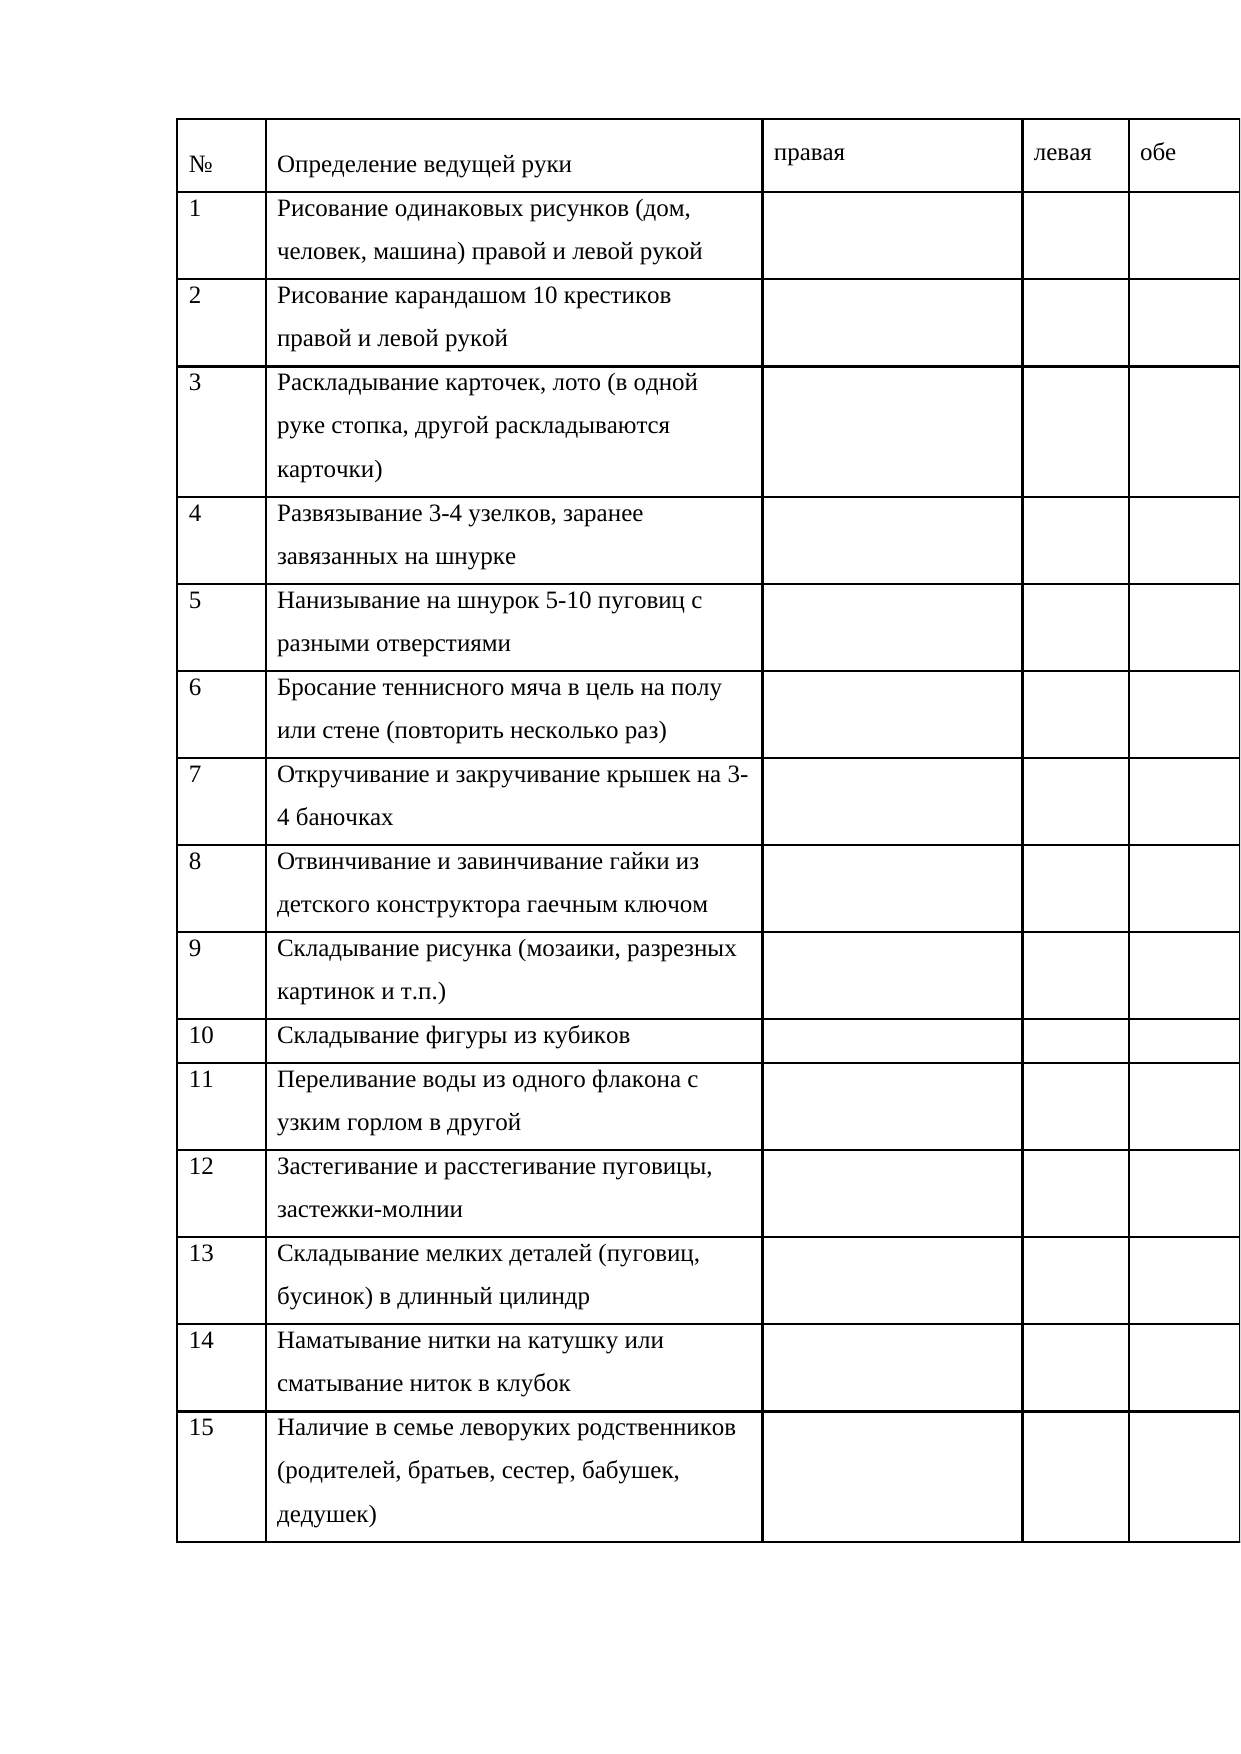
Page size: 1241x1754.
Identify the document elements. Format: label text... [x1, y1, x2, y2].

table_cell [764, 1020, 1021, 1062]
table_cell [1130, 672, 1239, 757]
table_cell [1130, 846, 1239, 931]
table_cell Рисование одинаковых рисунков (дом, человек, машина) правой и левой рукой [267, 193, 761, 278]
table_cell [1024, 672, 1128, 757]
table_cell [1024, 933, 1128, 1018]
table_cell [1024, 1325, 1128, 1410]
table_cell [1024, 846, 1128, 931]
table_cell Отвинчивание и завинчивание гайки из детского конструктора гаечным ключом [267, 846, 761, 931]
table_cell 3 [178, 368, 265, 496]
table_cell [1024, 1238, 1128, 1323]
table_cell [1024, 1064, 1128, 1149]
table_cell 13 [178, 1238, 265, 1323]
table_cell 2 [178, 280, 265, 365]
table_cell [764, 672, 1021, 757]
table_cell [764, 585, 1021, 670]
table_cell [764, 193, 1021, 278]
table_cell Складывание мелких деталей (пуговиц, бусинок) в длинный цилиндр [267, 1238, 761, 1323]
table_cell [1130, 933, 1239, 1018]
table_cell 14 [178, 1325, 265, 1410]
table_cell Складывание фигуры из кубиков [267, 1020, 761, 1062]
table_cell [1130, 1151, 1239, 1236]
table_cell [1130, 368, 1239, 496]
table_cell [1024, 280, 1128, 365]
table_cell 8 [178, 846, 265, 931]
table_cell [1130, 759, 1239, 844]
table_cell [764, 759, 1021, 844]
table_cell 9 [178, 933, 265, 1018]
table_cell Застегивание и расстегивание пуговицы, застежки-молнии [267, 1151, 761, 1236]
table_cell 15 [178, 1413, 265, 1541]
table_cell Откручивание и закручивание крышек на 3-4 баночках [267, 759, 761, 844]
table_cell [1130, 1413, 1239, 1541]
table_cell правая [764, 120, 1021, 191]
table_cell Нанизывание на шнурок 5-10 пуговиц с разными отверстиями [267, 585, 761, 670]
table_cell Раскладывание карточек, лото (в одной руке стопка, другой раскладываются карточки) [267, 368, 761, 496]
table_cell [764, 1325, 1021, 1410]
table_cell Рисование карандашом 10 крестиков правой и левой рукой [267, 280, 761, 365]
table_cell [1024, 1020, 1128, 1062]
table_cell [1024, 585, 1128, 670]
table_header № [178, 120, 265, 191]
table_cell 11 [178, 1064, 265, 1149]
table_cell [764, 1238, 1021, 1323]
table_cell [1130, 1325, 1239, 1410]
table_cell 1 [178, 193, 265, 278]
table_cell [764, 933, 1021, 1018]
table_cell 10 [178, 1020, 265, 1062]
table_cell [764, 368, 1021, 496]
table_cell [764, 280, 1021, 365]
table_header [267, 120, 761, 191]
table_cell [1130, 193, 1239, 278]
table_cell [1024, 498, 1128, 583]
table_cell 6 [178, 672, 265, 757]
table_cell [1130, 498, 1239, 583]
table_cell обе [1130, 120, 1239, 191]
table_cell [1130, 1020, 1239, 1062]
table_cell [764, 1151, 1021, 1236]
table_cell 12 [178, 1151, 265, 1236]
table_cell 4 [178, 498, 265, 583]
table_cell Переливание воды из одного флакона с узким горлом в другой [267, 1064, 761, 1149]
table_cell [1130, 1238, 1239, 1323]
table_cell [1130, 585, 1239, 670]
table_cell [764, 1064, 1021, 1149]
table_cell [1024, 1151, 1128, 1236]
table_cell [764, 1413, 1021, 1541]
table_cell 7 [178, 759, 265, 844]
table_cell Наматывание нитки на катушку или сматывание ниток в клубок [267, 1325, 761, 1410]
table_cell Развязывание 3-4 узелков, заранее завязанных на шнурке [267, 498, 761, 583]
table_cell [764, 846, 1021, 931]
table_cell [764, 498, 1021, 583]
table_cell [1130, 1064, 1239, 1149]
table_cell Бросание теннисного мяча в цель на полу или стене (повторить несколько раз) [267, 672, 761, 757]
table_cell [1024, 193, 1128, 278]
table_cell [1024, 1413, 1128, 1541]
table_cell 5 [178, 585, 265, 670]
table_cell Наличие в семье леворуких родственников (родителей, братьев, сестер, бабушек, дедушек) [267, 1413, 761, 1541]
table_cell [1024, 368, 1128, 496]
table_cell [1130, 280, 1239, 365]
table_cell [1024, 759, 1128, 844]
table_cell левая [1024, 120, 1128, 191]
table_cell Складывание рисунка (мозаики, разрезных картинок и т.п.) [267, 933, 761, 1018]
